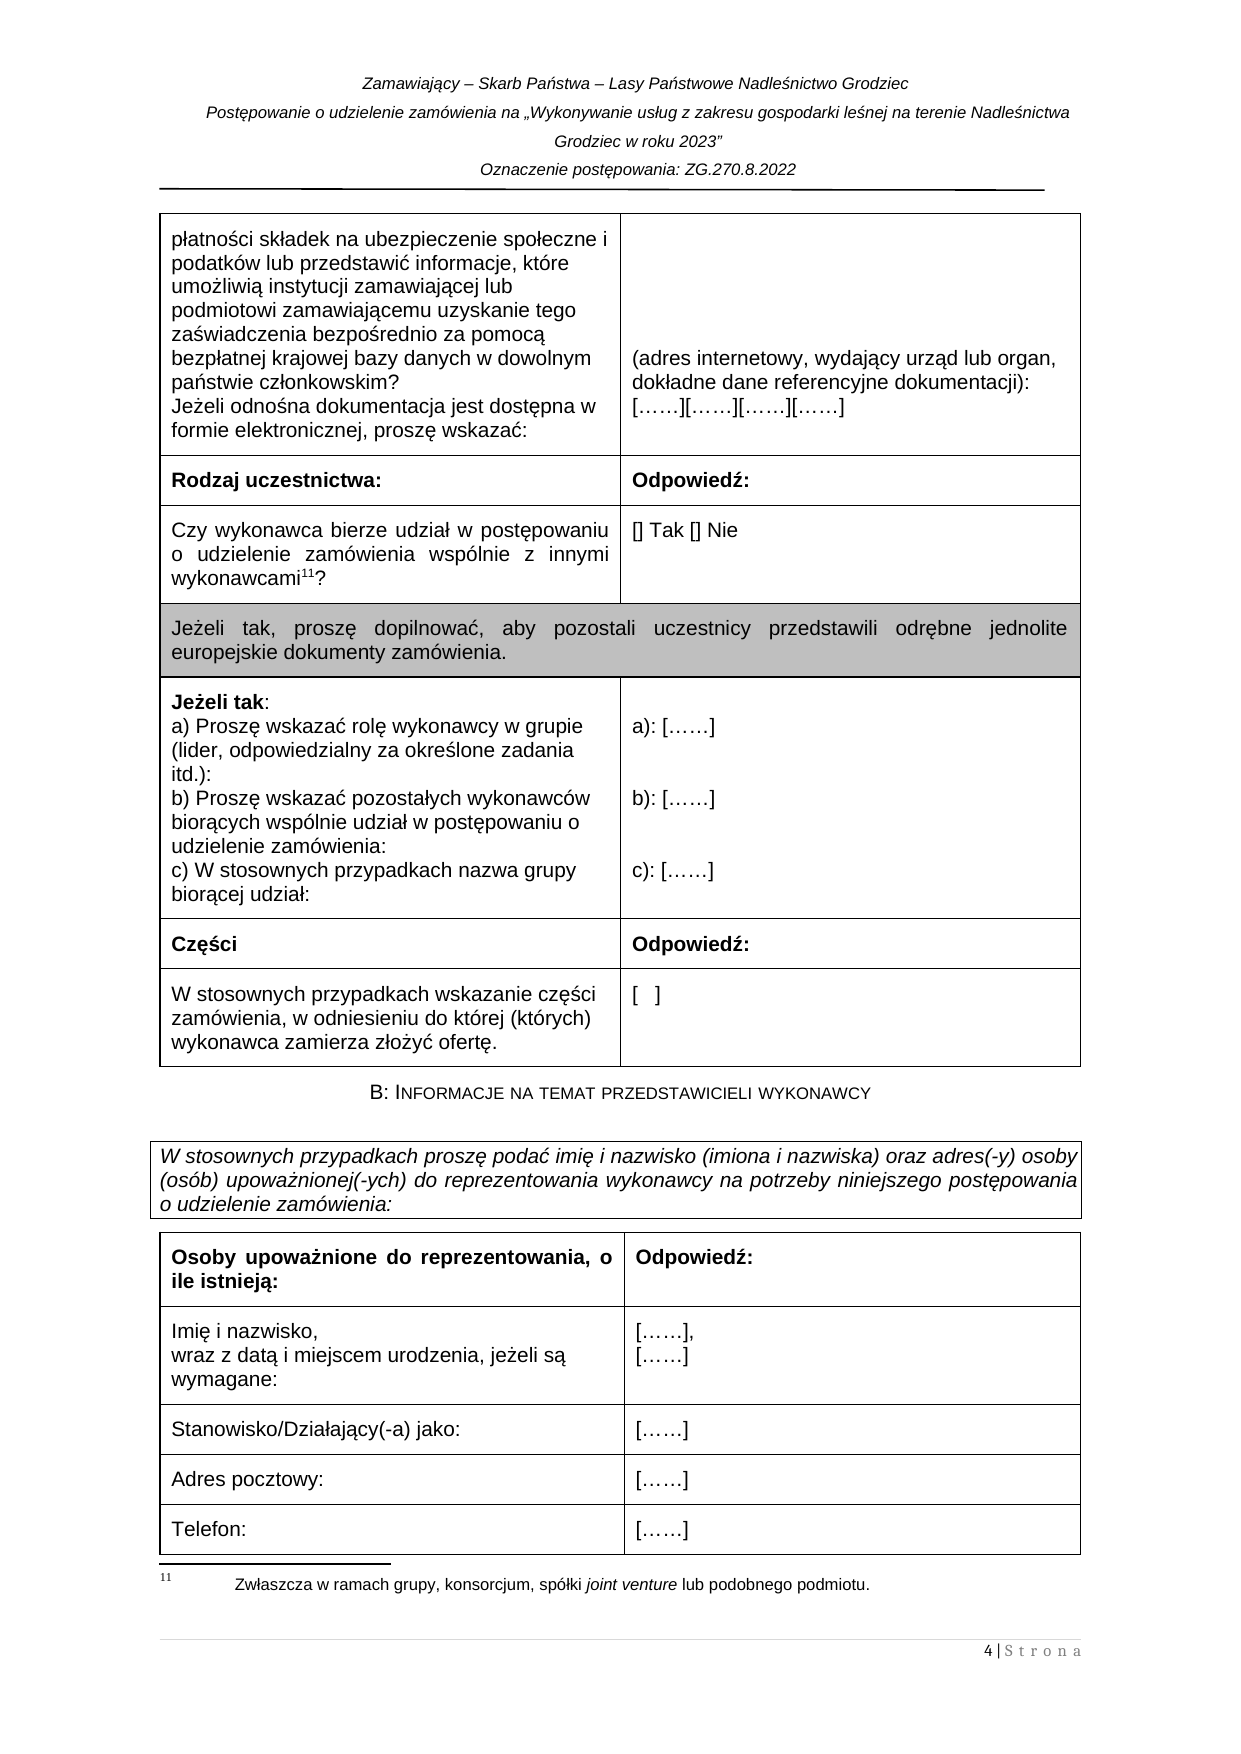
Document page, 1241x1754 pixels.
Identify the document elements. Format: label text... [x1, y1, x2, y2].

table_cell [161, 214, 620, 454]
table_cell Jeżeli tak: a) Proszę wskazać rolę wykonawcy w grupie (lider, odpowiedzialny za określone zadania itd.): b) Proszę wskazać pozostałych wykonawców biorących wspólnie udział w postępowaniu o udzielenie zamówienia: c) W stosownych przypadkach nazwa grupy biorącej udział: [161, 678, 620, 918]
table_cell Czy wykonawca bierze udział w postępowaniu o udzielenie zamówienia wspólnie z innymi wykonawcami? [161, 506, 620, 602]
table_cell [] Tak [] Nie [621, 506, 1080, 602]
table_cell [……], [……] [625, 1307, 1080, 1403]
table_cell Odpowiedź: [621, 919, 1080, 968]
table_header Osoby upoważnione do reprezentowania, o ile istnieją: [161, 1233, 624, 1306]
table_cell Imię i nazwisko, wraz z datą i miejscem urodzenia, jeżeli są wymagane: [161, 1307, 624, 1403]
table_cell [……] [625, 1405, 1080, 1453]
table_cell Odpowiedź: [621, 456, 1080, 504]
text W stosownych przypadkach proszę podać imię i nazwisko (imiona i nazwiska) oraz adres(-y) osoby (osób) upoważnionej(-ych) do reprezentowania wykonawcy na potrzeby niniejszego postępowania o udzielenie zamówienia: [151, 1142, 1081, 1218]
table_cell a): [……] b): [……] c): [……] [621, 678, 1080, 918]
text B: Informacje na temat przedstawicieli wykonawcy [159, 1079, 1081, 1103]
table_cell [ ] [621, 969, 1080, 1066]
table_cell Jeżeli tak, proszę dopilnować, aby pozostali uczestnicy przedstawili odrębne jednolite europejskie dokumenty zamówienia. [161, 604, 1080, 676]
table_cell Rodzaj uczestnictwa: [161, 456, 620, 504]
table_cell [……] [625, 1505, 1080, 1553]
table_cell [……] [625, 1455, 1080, 1503]
table_cell Części [161, 919, 620, 968]
table_cell W stosownych przypadkach wskazanie części zamówienia, w odniesieniu do której (których) wykonawca zamierza złożyć ofertę. [161, 969, 620, 1066]
table_cell Adres pocztowy: [161, 1455, 624, 1503]
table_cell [621, 214, 1080, 454]
table_header Odpowiedź: [625, 1233, 1080, 1306]
table_cell Stanowisko/Działający(-a) jako: [161, 1405, 624, 1453]
table_cell Telefon: [161, 1505, 624, 1553]
